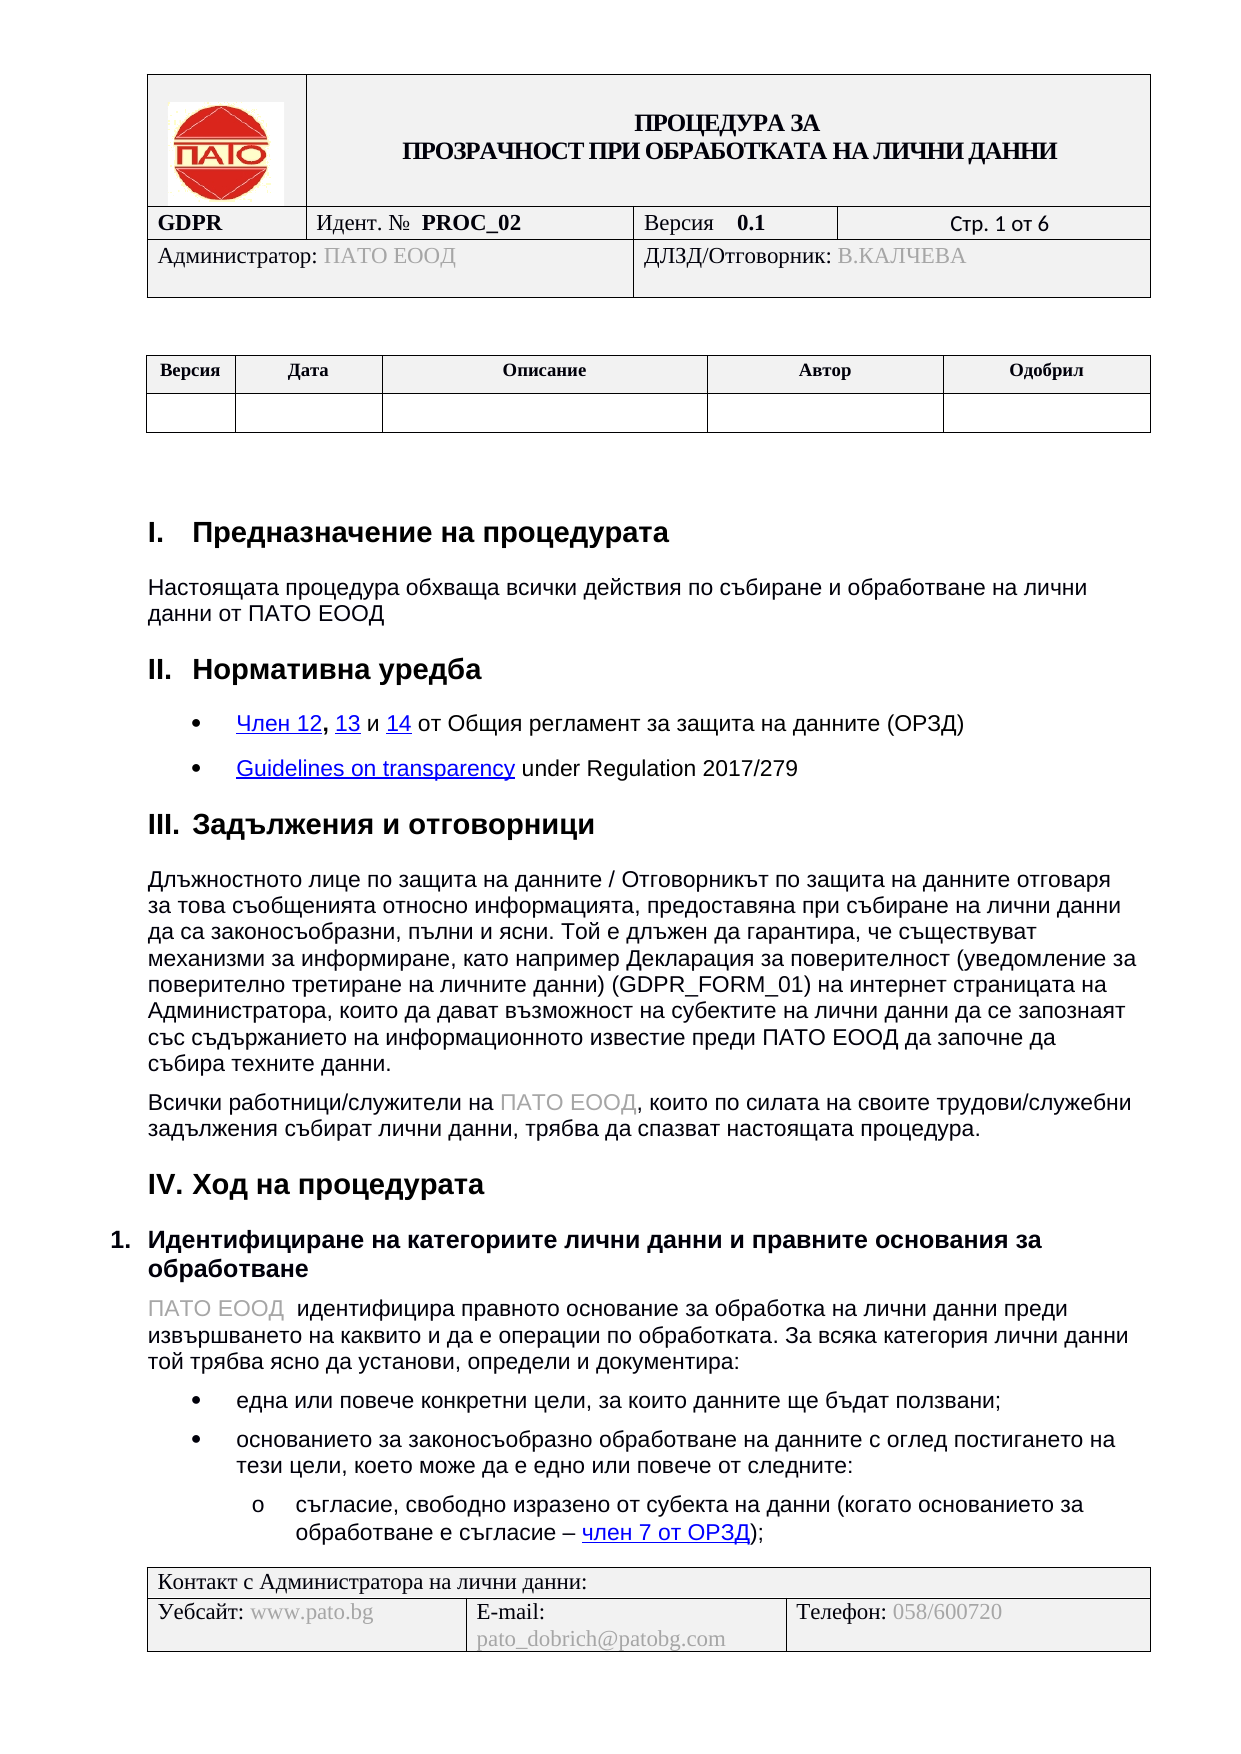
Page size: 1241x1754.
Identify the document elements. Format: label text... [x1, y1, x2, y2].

text Длъжностното лице по защита на данните / Отговорникът по защита на данните отговаря за това съобщенията относно информацията, предоставяна при събиране на лични данни да са законосъобразни, пълни и ясни. Той е длъжен да гарантира, че съществуват механизми за информиране, като например Декларация за поверителност (уведомление за поверително третиране на личните данни) (GDPR_FORM_01) на интернет страницата на Администратора, които да дават възможност на субектите на лични данни да се запознаят със съдържанието на информационното известие преди ПАТО ЕООД да започне да събира техните данни. [148, 866, 1137, 1076]
picture [167, 102, 285, 206]
table_cell [236, 394, 382, 432]
table_header Версия [147, 356, 235, 393]
list Guidelines on transparency under Regulation 2017/279 [192, 754, 1137, 781]
list Идентифициране на категориите лични данни и правните основания за обработване [110, 1225, 1137, 1283]
list Предназначение на процедурата [148, 515, 1137, 549]
table_cell [708, 394, 943, 432]
table_header Дата [236, 356, 382, 393]
list Член 12, 13 и 14 от Общия регламент за защита на данните (ОРЗД) [192, 710, 1137, 737]
table_cell [383, 394, 707, 432]
list Ход на процедурата [148, 1167, 1137, 1200]
table_header Описание [383, 356, 707, 393]
table_cell [944, 394, 1150, 432]
text Всички работници/служители на ПАТО ЕООД, които по силата на своите трудови/служебни задължения събират лични данни, трябва да спазват настоящата процедура. [148, 1089, 1137, 1142]
table_header Автор [708, 356, 943, 393]
table_header Одобрил [944, 356, 1150, 393]
list основанието за законосъобразно обработване на данните с оглед постигането на тези цели, което може да е едно или повече от следните: [192, 1426, 1137, 1478]
text ПАТО ЕООД идентифицира правното основание за обработка на лични данни преди извършването на каквито и да е операции по обработката. За всяка категория лични данни той трябва ясно да установи, определи и документира: [148, 1295, 1137, 1374]
table_cell [147, 394, 235, 432]
list съгласие, свободно изразено от субекта на данни (когато основанието за обработване е съгласие – член 7 от ОРЗД); [251, 1491, 1137, 1546]
list Задължения и отговорници [148, 807, 1137, 841]
list една или повече конкретни цели, за които данните ще бъдат ползвани; [192, 1387, 1137, 1413]
text Настоящата процедура обхваща всички действия по събиране и обработване на лични данни от ПАТО ЕООД [148, 574, 1137, 627]
list Нормативна уредба [148, 652, 1137, 685]
